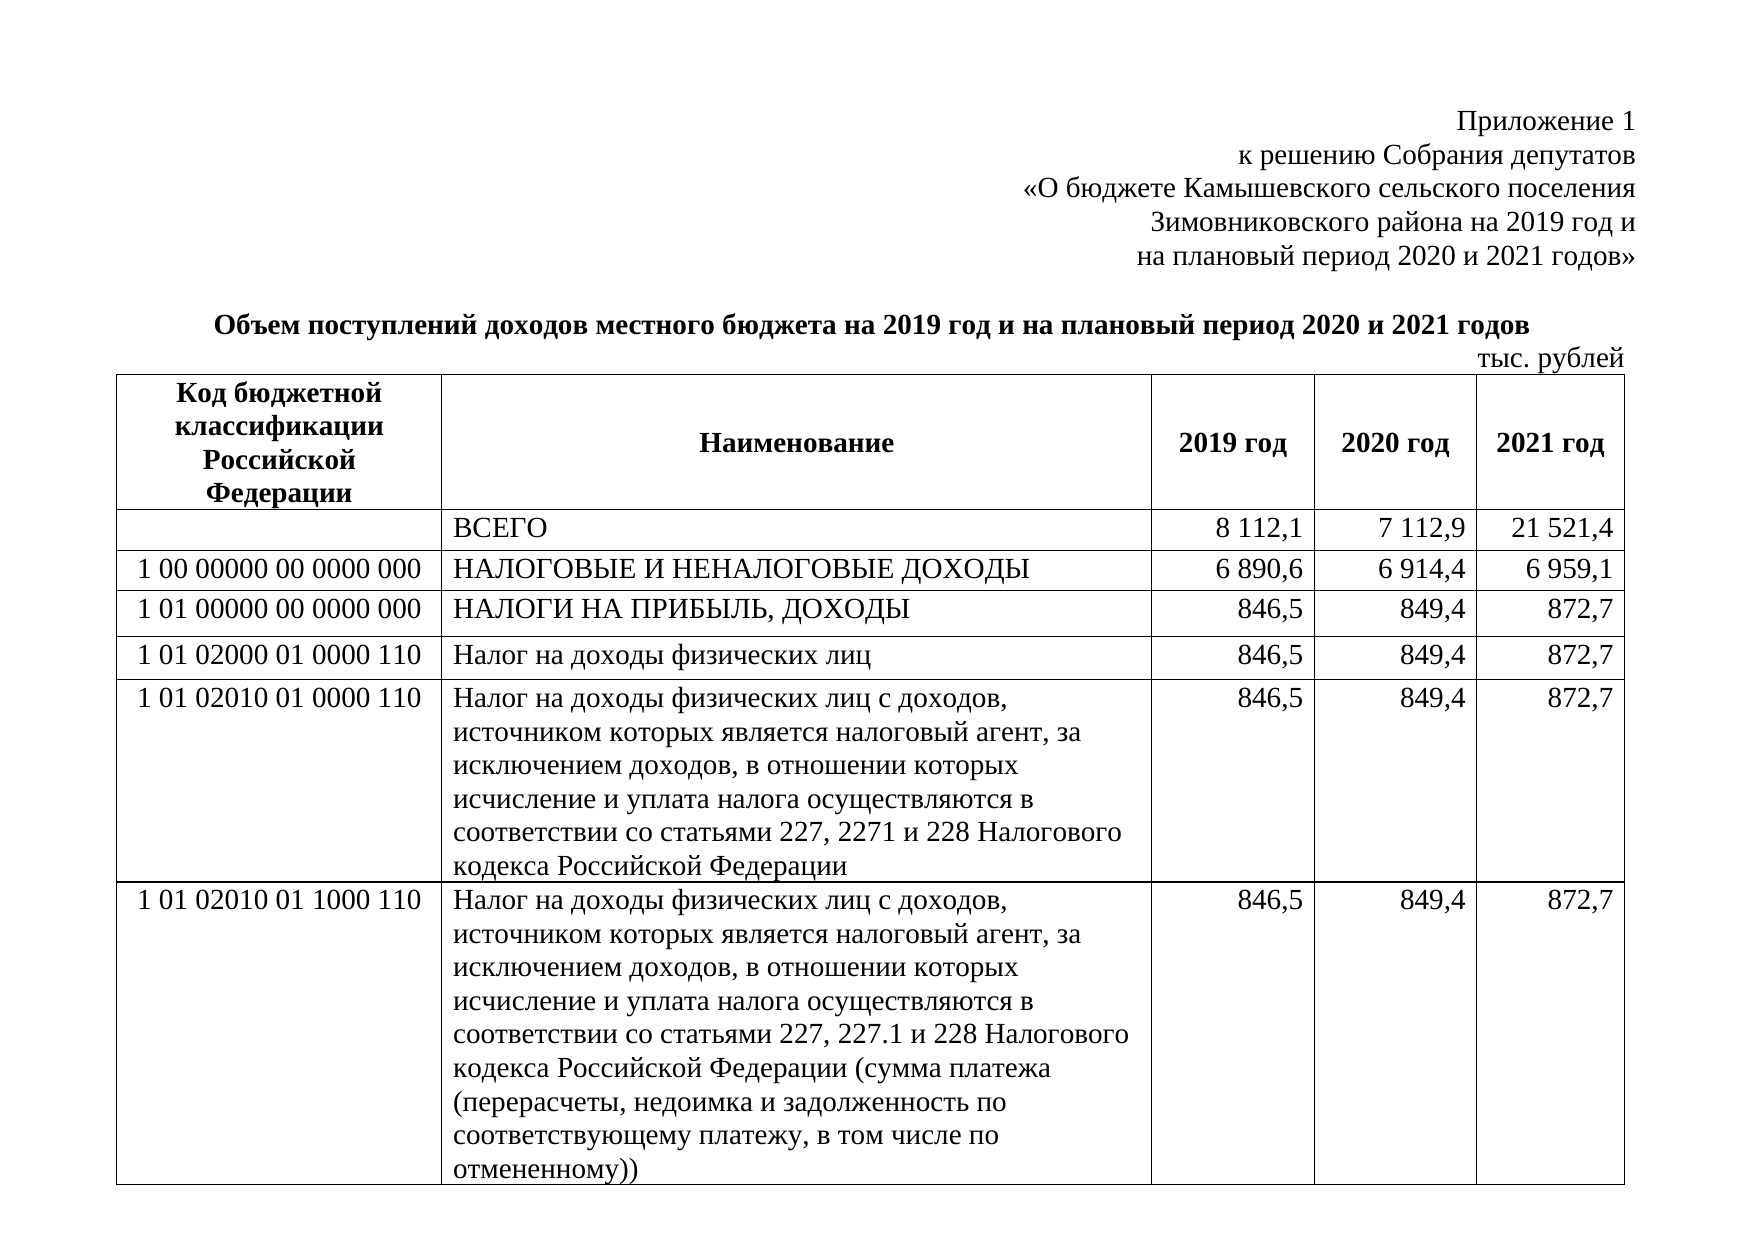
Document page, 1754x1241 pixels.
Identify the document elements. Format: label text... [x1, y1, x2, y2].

table_cell НАЛОГИ НА ПРИБЫЛЬ, ДОХОДЫ [442, 591, 1151, 636]
table_cell 21 521,4 [1477, 510, 1624, 550]
table_cell 1 01 00000 00 0000 000 [117, 591, 441, 636]
table_cell 6 959,1 [1477, 551, 1624, 590]
table_cell 872,7 [1477, 680, 1624, 881]
table_header Код бюджетной классификации Российской Федерации [117, 375, 441, 509]
table_cell 6 890,6 [1152, 551, 1314, 590]
table_cell 1 01 02010 01 1000 110 [117, 883, 441, 1184]
table_cell 872,7 [1477, 591, 1624, 636]
text Зимовниковского района на 2019 год и [118, 204, 1636, 238]
table_cell 6 914,4 [1315, 551, 1476, 590]
text к решению Собрания депутатов [118, 137, 1636, 171]
table_cell НАЛОГОВЫЕ И НЕНАЛОГОВЫЕ ДОХОДЫ [442, 551, 1151, 590]
text тыс. рублей [118, 340, 1624, 374]
text на плановый период 2020 и 2021 годов» [118, 238, 1636, 271]
table_cell 7 112,9 [1315, 510, 1476, 550]
table_cell Налог на доходы физических лиц с доходов, источником которых является налоговый агент, за исключением доходов, в отношении которых исчисление и уплата налога осуществляются в соответствии со статьями 227, 2271 и 228 Налогового кодекса Российской Федерации [442, 680, 1151, 881]
text «О бюджете Камышевского сельского поселения [118, 171, 1636, 204]
table_cell 1 00 00000 00 0000 000 [117, 551, 441, 590]
text Приложение 1 [118, 103, 1636, 137]
table_cell 1 01 02000 01 0000 110 [117, 637, 441, 679]
table_cell Налог на доходы физических лиц [442, 637, 1151, 679]
text Объем поступлений доходов местного бюджета на 2019 год и на плановый период 2020 и 2021 годов [88, 307, 1636, 340]
table_cell 849,4 [1315, 680, 1476, 881]
table_header 2020 год [1315, 375, 1476, 509]
table_cell [117, 510, 441, 550]
table_cell 1 01 02010 01 0000 110 [117, 680, 441, 881]
table_cell ВСЕГО [442, 510, 1151, 550]
table_cell 846,5 [1152, 680, 1314, 881]
table_cell Налог на доходы физических лиц с доходов, источником которых является налоговый агент, за исключением доходов, в отношении которых исчисление и уплата налога осуществляются в соответствии со статьями 227, 227.1 и 228 Налогового кодекса Российской Федерации (сумма платежа (перерасчеты, недоимка и задолженность по соответствующему платежу, в том числе по отмененному)) [442, 883, 1151, 1184]
table_header Наименование [442, 375, 1151, 509]
table_header 2019 год [1152, 375, 1314, 509]
table_cell 849,4 [1315, 637, 1476, 679]
table_cell 846,5 [1152, 883, 1314, 1184]
table_cell 872,7 [1477, 883, 1624, 1184]
table_cell 849,4 [1315, 591, 1476, 636]
table_header 2021 год [1477, 375, 1624, 509]
table_cell 846,5 [1152, 591, 1314, 636]
table_cell 8 112,1 [1152, 510, 1314, 550]
table_cell 846,5 [1152, 637, 1314, 679]
table_cell 872,7 [1477, 637, 1624, 679]
table_cell 849,4 [1315, 883, 1476, 1184]
